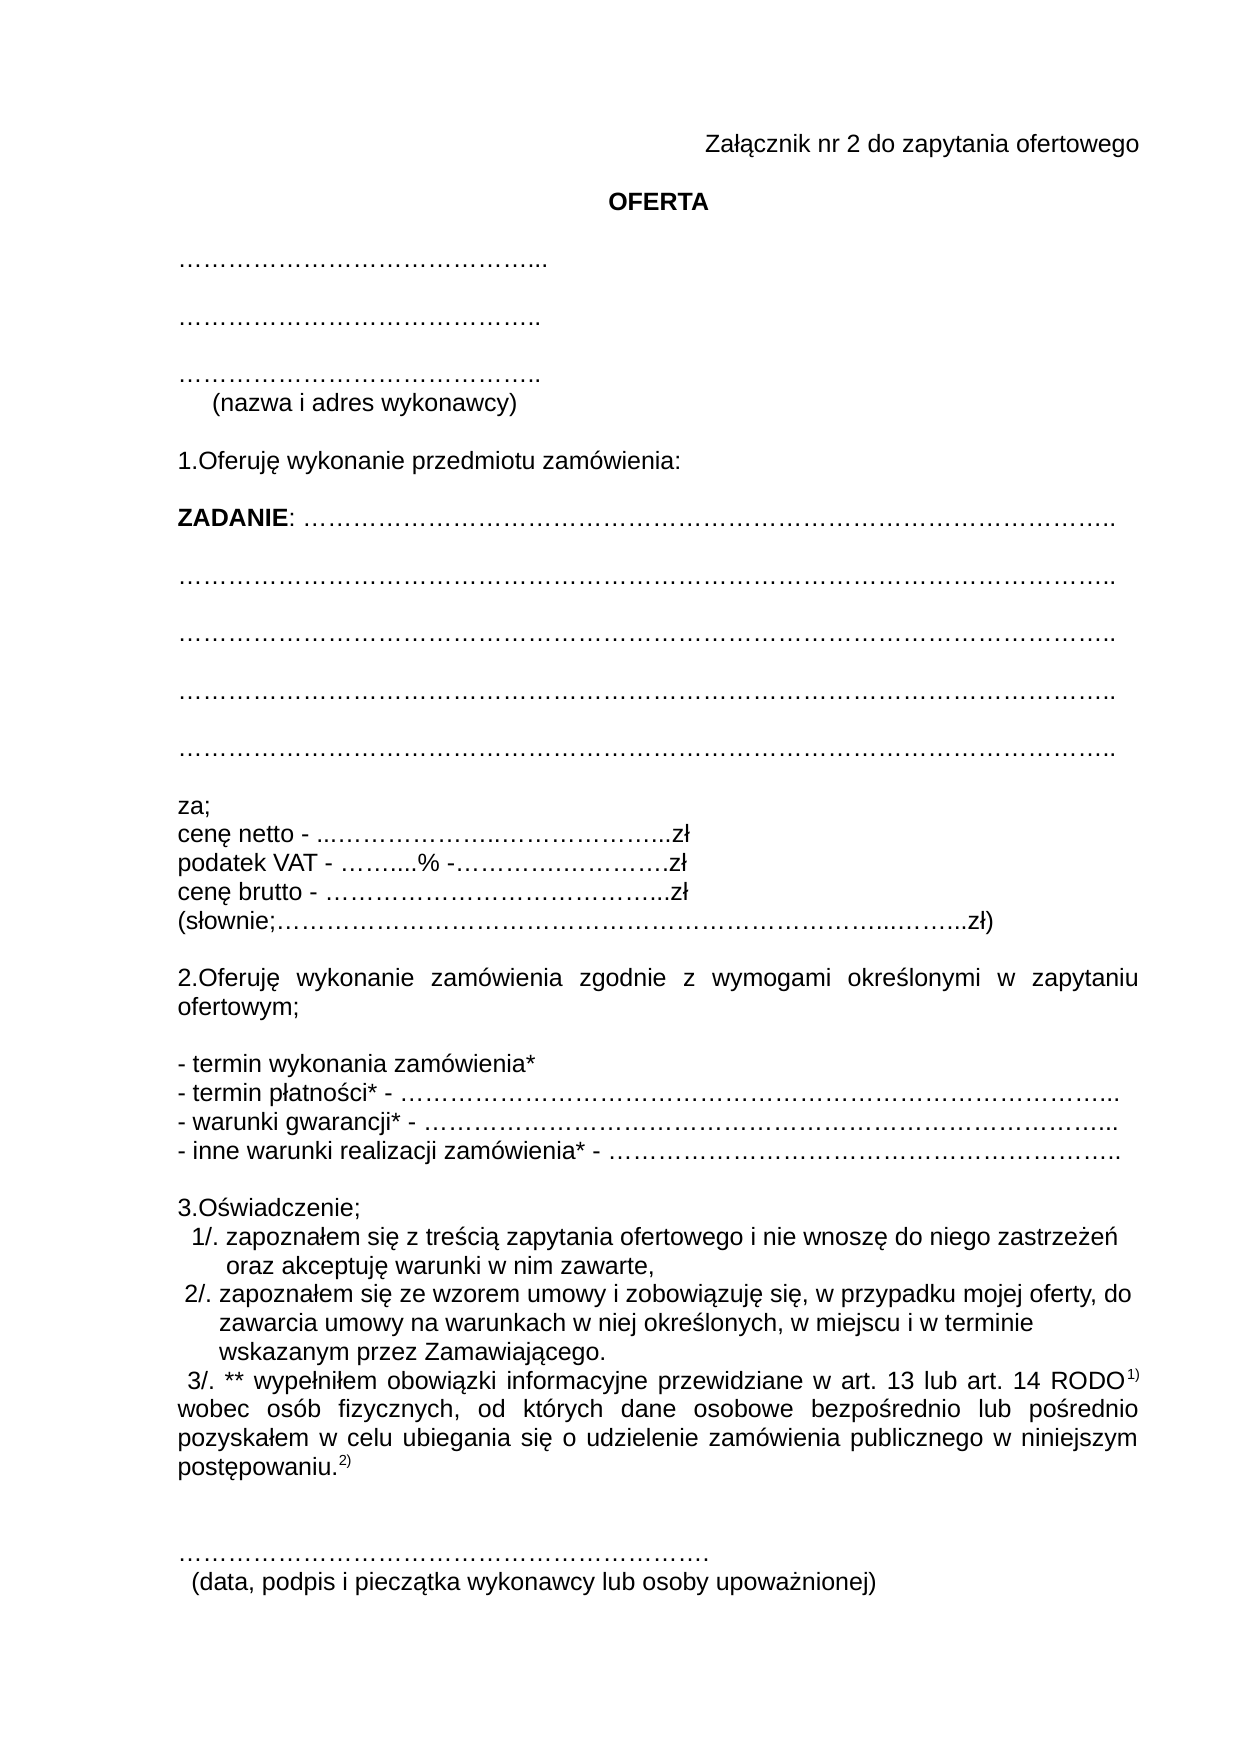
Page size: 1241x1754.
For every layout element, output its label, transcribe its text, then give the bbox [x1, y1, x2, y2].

text …………………………………….. [177, 302, 1140, 331]
text za; [177, 791, 1140, 819]
text ZADANIE: …………………………………………………………………………………….. [177, 503, 1140, 532]
text 3/. ** wypełniłem obowiązki informacyjne przewidziane w art. 13 lub art. 14 RODO1) wobec osób fizycznych, od których dane osobowe bezpośrednio lub pośrednio pozyskałem w celu ubiegania się o udzielenie zamówienia publicznego w niniejszym postępowaniu.2) [177, 1366, 1140, 1481]
text zawarcia umowy na warunkach w niej określonych, w miejscu i w terminie [177, 1308, 1140, 1337]
text ………………………………………………………. [177, 1538, 1140, 1567]
text oraz akceptuję warunki w nim zawarte, [177, 1251, 1140, 1279]
text cenę brutto - …………………………………...zł [177, 877, 1140, 906]
text ………………………………………………………………………………………………….. [177, 561, 1140, 589]
text ……………………………………... [177, 244, 1140, 273]
text …………………………………….. [177, 359, 1140, 388]
text 2/. zapoznałem się ze wzorem umowy i zobowiązuję się, w przypadku mojej oferty, do [177, 1279, 1140, 1308]
text 2.Oferuję wykonanie zamówienia zgodnie z wymogami określonymi w zapytaniu ofertowym; [177, 963, 1140, 1021]
text (słownie;………………………………………………………………...……...zł) [177, 906, 1140, 934]
text - termin płatności* - …………………………………………………………………………... [177, 1078, 1140, 1107]
text wskazanym przez Zamawiającego. [177, 1337, 1140, 1366]
text (data, podpis i pieczątka wykonawcy lub osoby upoważnionej) [177, 1567, 1140, 1596]
text ………………………………………………………………………………………………….. [177, 618, 1140, 647]
text podatek VAT - ……....% -………….………….zł [177, 848, 1140, 877]
text Załącznik nr 2 do zapytania ofertowego [177, 129, 1140, 158]
text - warunki gwarancji* - ………………………………………………………………………... [177, 1107, 1140, 1136]
text ………………………………………………………………………………………………….. [177, 733, 1140, 762]
text 1.Oferuję wykonanie przedmiotu zamówienia: [177, 446, 1140, 474]
text - inne warunki realizacji zamówienia* - …………………………………………………….. [177, 1136, 1140, 1164]
text ………………………………………………………………………………………………….. [177, 676, 1140, 704]
text (nazwa i adres wykonawcy) [177, 388, 1140, 417]
text 1/. zapoznałem się z treścią zapytania ofertowego i nie wnoszę do niego zastrzeżeń [177, 1222, 1140, 1251]
text OFERTA [177, 187, 1140, 216]
text - termin wykonania zamówienia* [177, 1049, 1140, 1078]
text 3.Oświadczenie; [177, 1193, 1140, 1222]
text cenę netto - ...………………..………………...zł [177, 819, 1140, 848]
